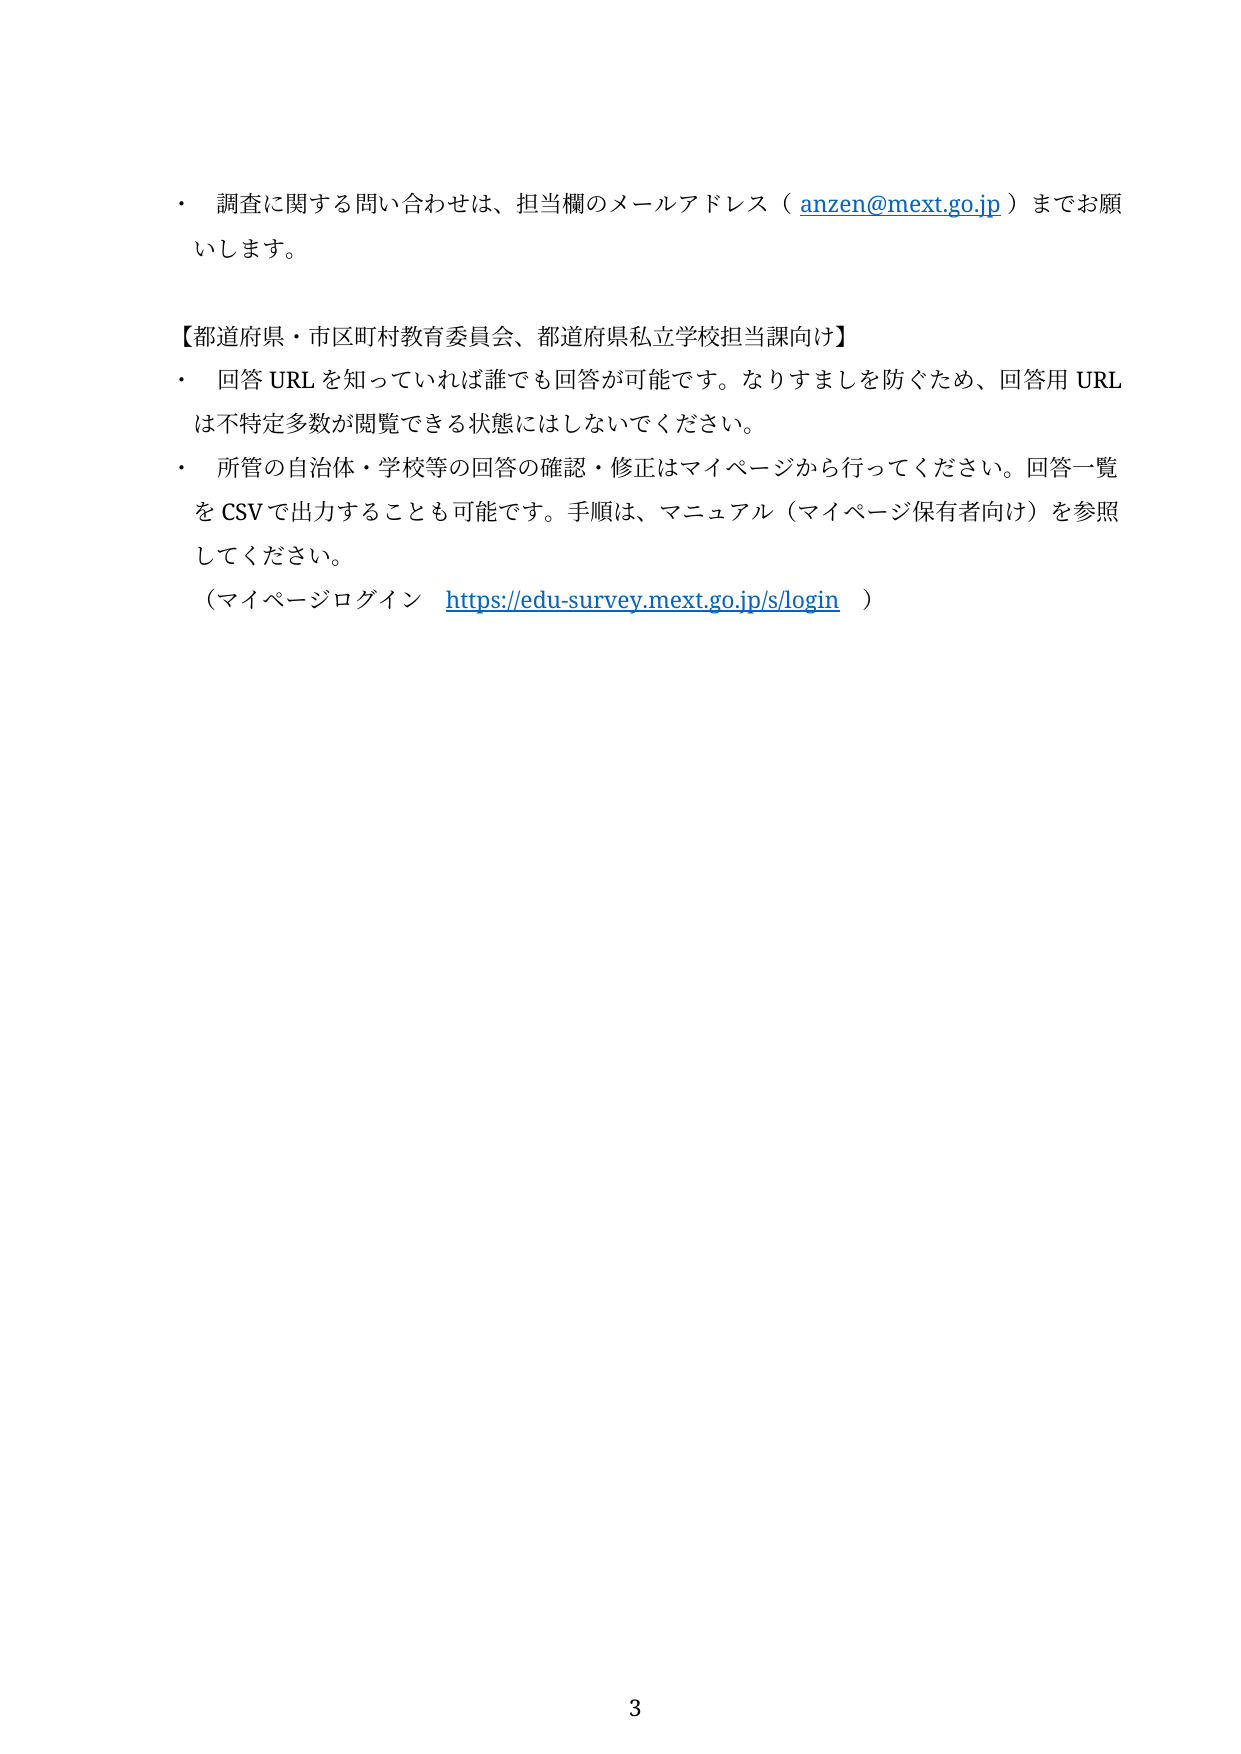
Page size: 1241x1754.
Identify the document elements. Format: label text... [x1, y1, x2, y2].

text ・ 回答URLを知っていれば誰でも回答が可能です。なりすましを防ぐため、回答用URLは不特定多数が閲覧できる状態にはしないでください。 [171, 357, 1122, 445]
text ・ 調査に関する問い合わせは、担当欄のメールアドレス（ anzen@mext.go.jp ）までお願いします。 [171, 181, 1122, 269]
text ・ 所管の自治体・学校等の回答の確認・修正はマイページから行ってください。回答一覧をCSVで出力することも可能です。手順は、マニュアル（マイページ保有者向け）を参照してください。 [171, 445, 1122, 577]
text （マイページログイン https://edu-survey.mext.go.jp/s/login ） [148, 577, 1122, 621]
text 【都道府県・市区町村教育委員会、都道府県私立学校担当課向け】 [148, 313, 1122, 357]
